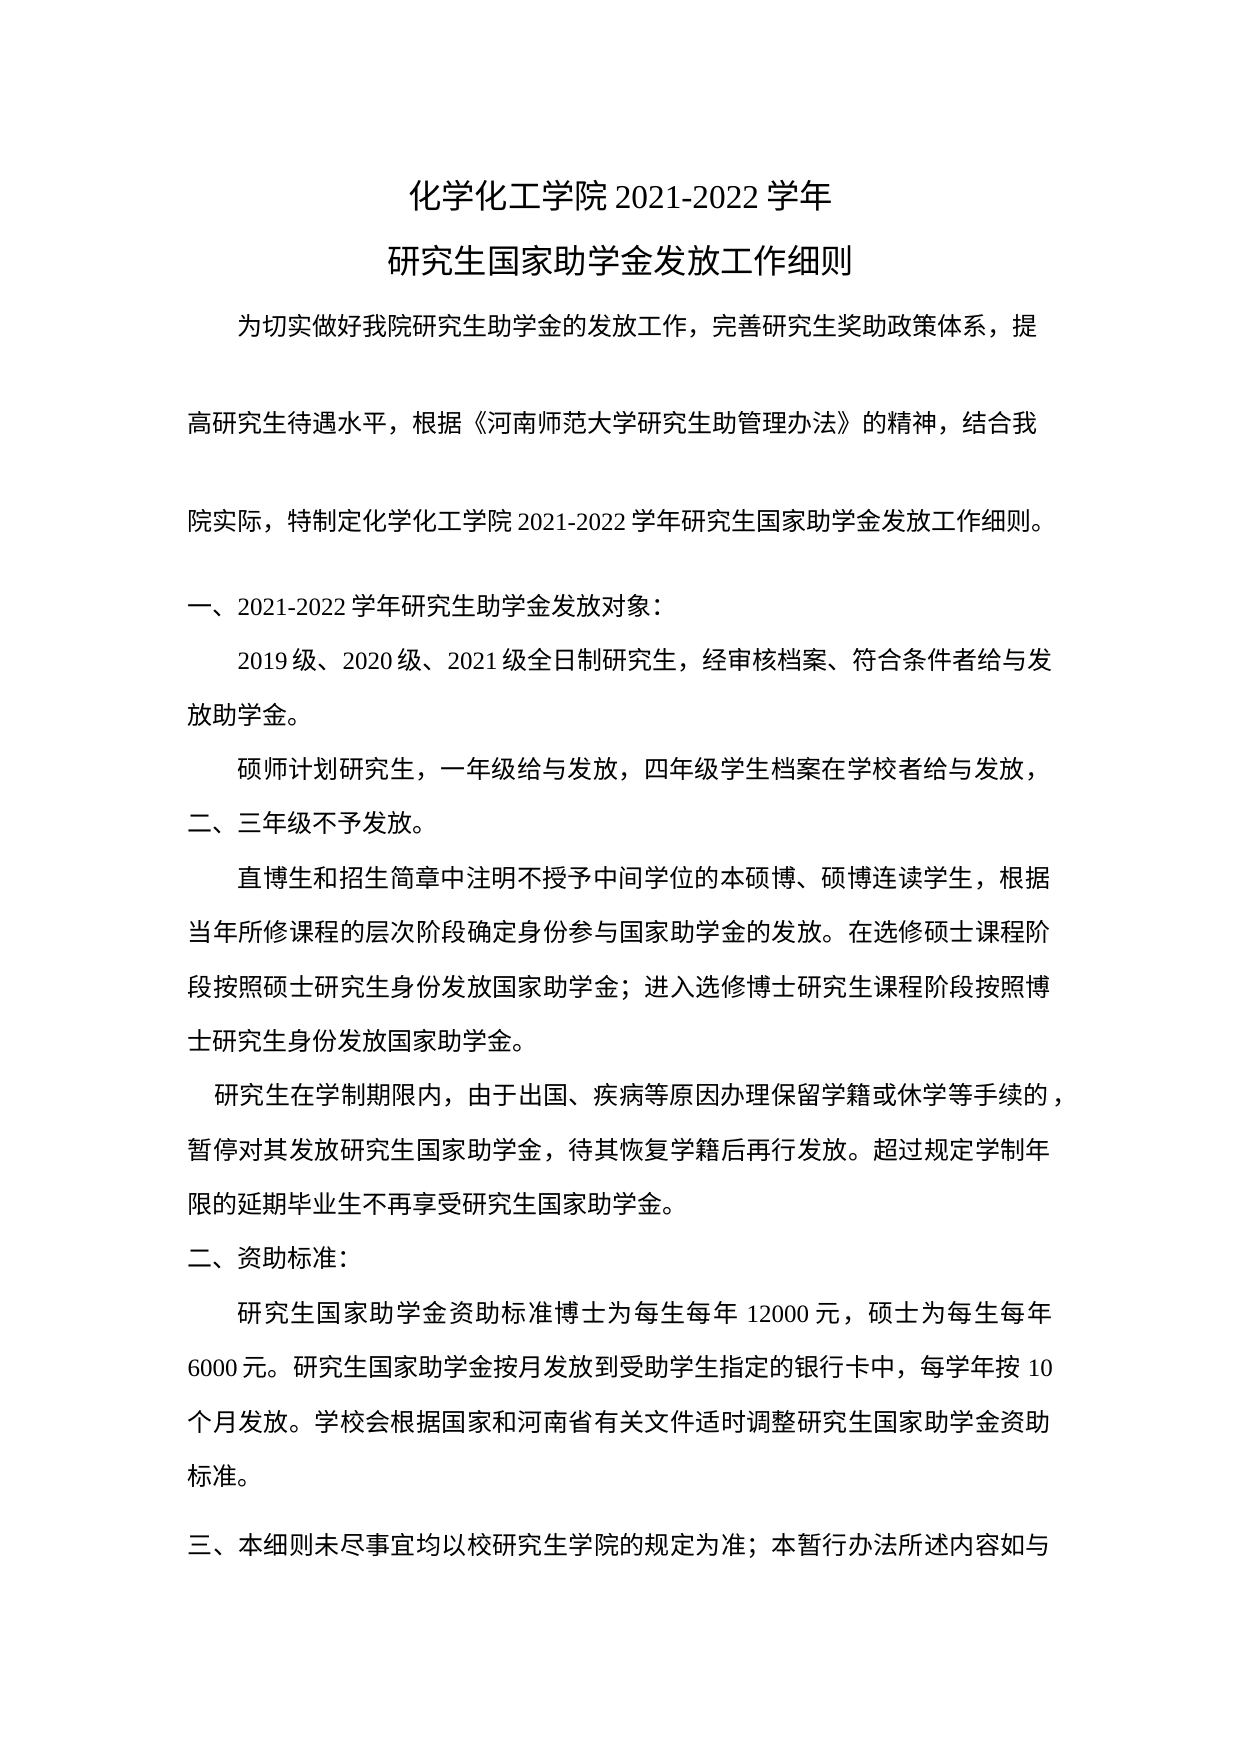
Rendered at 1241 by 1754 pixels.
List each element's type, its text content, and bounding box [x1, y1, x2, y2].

text 二、资助标准： [187, 1239, 1053, 1275]
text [187, 1511, 1053, 1576]
text 为切实做好我院研究生助学金的发放工作，完善研究生奖助政策体系，提高研究生待遇水平，根据《河南师范大学研究生助管理办法》的精神，结合我院实际，特制定化学化工学院2021-2022学年研究生国家助学金发放工作细则。 [187, 292, 1053, 552]
text 研究生在学制期限内，由于出国、疾病等原因办理保留学籍或休学等手续的，暂停对其发放研究生国家助学金，待其恢复学籍后再行发放。超过规定学制年限的延期毕业生不再享受研究生国家助学金。 [187, 1076, 1053, 1221]
text 研究生国家助学金发放工作细则 [187, 227, 1053, 292]
text 研究生国家助学金资助标准博士为每生每年12000元，硕士为每生每年6000元。研究生国家助学金按月发放到受助学生指定的银行卡中，每学年按10个月发放。学校会根据国家和河南省有关文件适时调整研究生国家助学金资助标准。 [187, 1293, 1053, 1493]
list 2019级、2020级、2021级全日制研究生，经审核档案、符合条件者给与发放助学金。 [187, 641, 1053, 731]
list 硕师计划研究生，一年级给与发放，四年级学生档案在学校者给与发放，二、三年级不予发放。 [187, 749, 1053, 840]
list 2021-2022学年研究生助学金发放对象： [187, 586, 1053, 623]
text 化学化工学院2021-2022学年 [187, 162, 1053, 227]
list 直博生和招生简章中注明不授予中间学位的本硕博、硕博连读学生，根据当年所修课程的层次阶段确定身份参与国家助学金的发放。在选修硕士课程阶段按照硕士研究生身份发放国家助学金；进入选修博士研究生课程阶段按照博士研究生身份发放国家助学金。 [187, 858, 1053, 1058]
